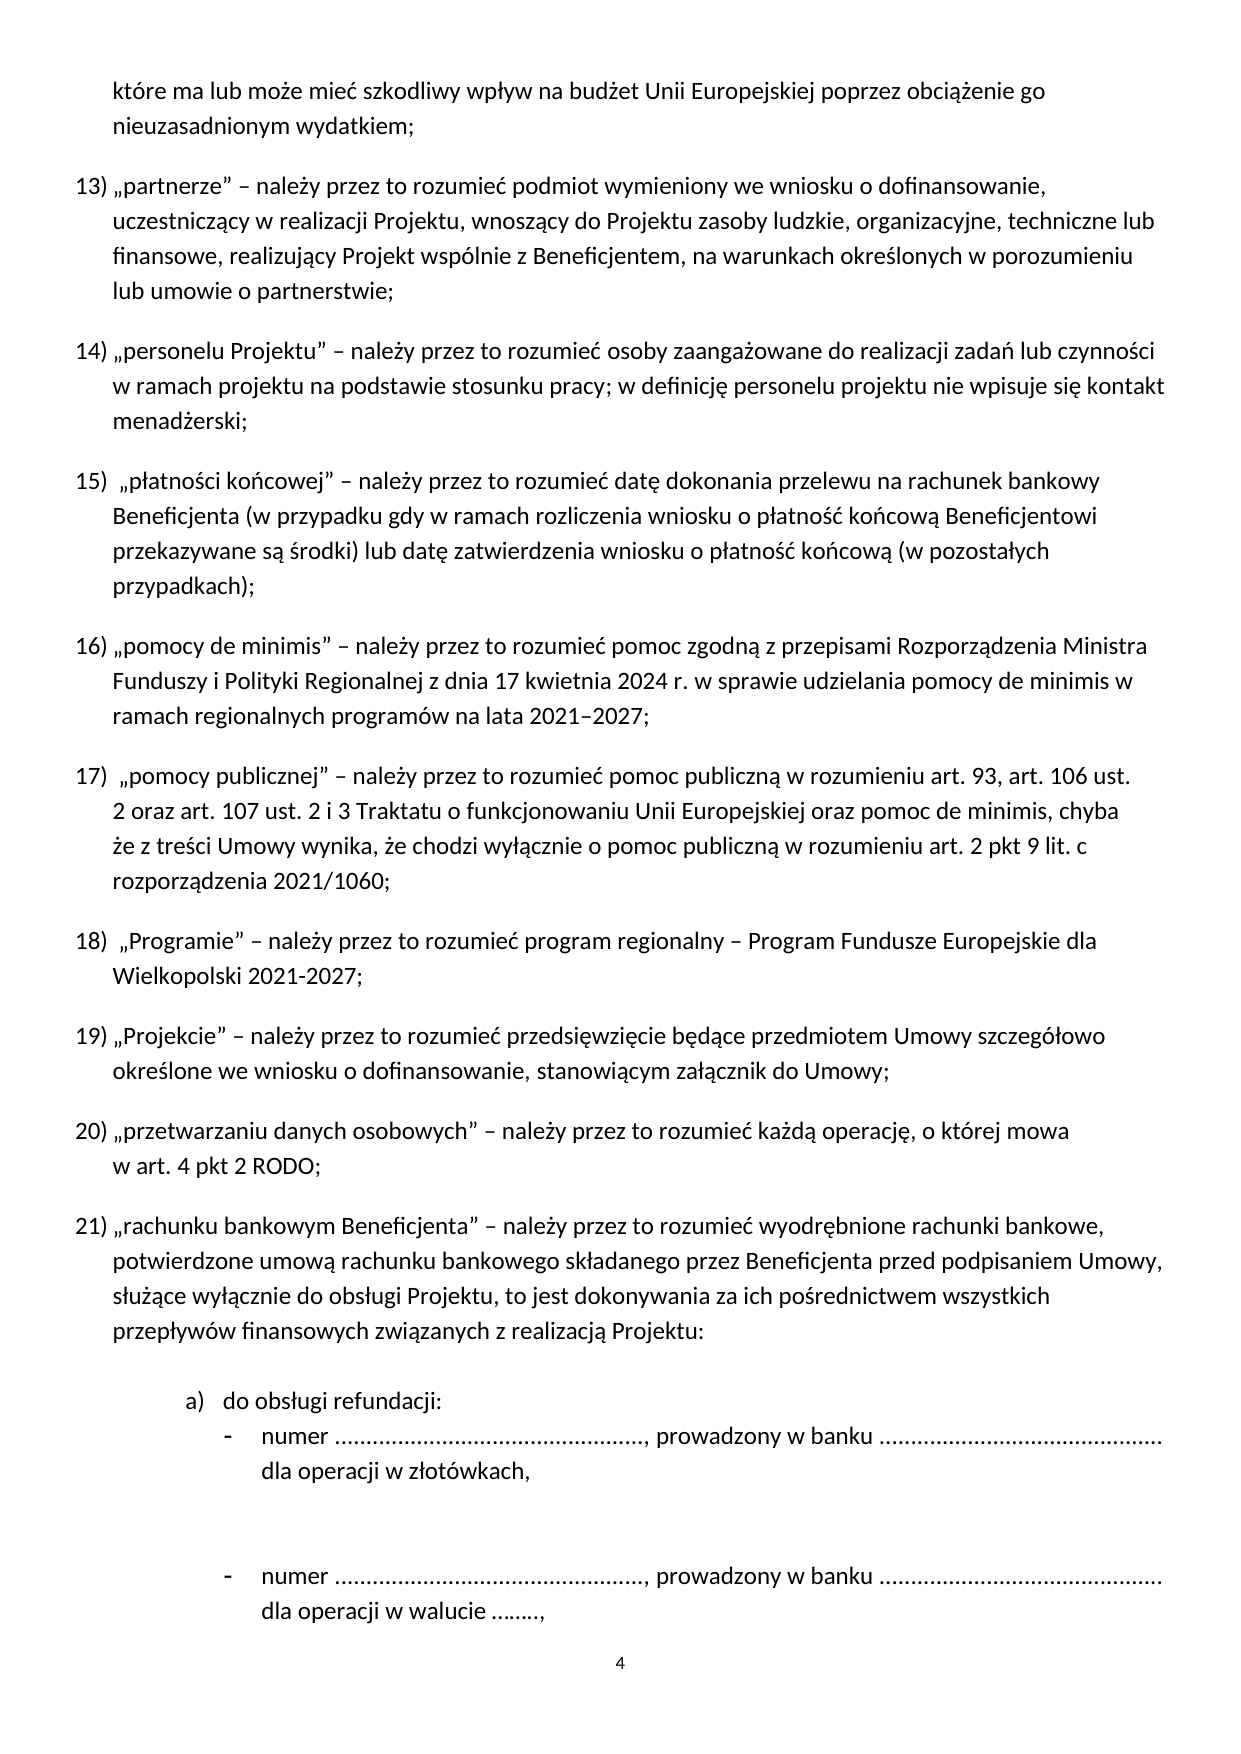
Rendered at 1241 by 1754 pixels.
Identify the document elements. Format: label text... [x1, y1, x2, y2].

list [75, 75, 1165, 141]
list „personelu Projektu” – należy przez to rozumieć osoby zaangażowane do realizacji zadań lub czynności w ramach projektu na podstawie stosunku pracy; w definicję personelu projektu nie wpisuje się kontakt menadżerski; [75, 335, 1165, 436]
list „płatności końcowej” – należy przez to rozumieć datę dokonania przelewu na rachunek bankowy Beneficjenta (w przypadku gdy w ramach rozliczenia wniosku o płatność końcową Beneficjentowi przekazywane są środki) lub datę zatwierdzenia wniosku o płatność końcową (w pozostałych przypadkach); [75, 465, 1165, 601]
list do obsługi refundacji: [185, 1385, 1165, 1416]
list „Projekcie” – należy przez to rozumieć przedsięwzięcie będące przedmiotem Umowy szczegółowo określone we wniosku o dofinansowanie, stanowiącym załącznik do Umowy; [75, 1020, 1165, 1086]
list „rachunku bankowym Beneficjenta” – należy przez to rozumieć wyodrębnione rachunki bankowe, potwierdzone umową rachunku bankowego składanego przez Beneficjenta przed podpisaniem Umowy, służące wyłącznie do obsługi Projektu, to jest dokonywania za ich pośrednictwem wszystkich przepływów finansowych związanych z realizacją Projektu: [75, 1210, 1165, 1346]
list „przetwarzaniu danych osobowych” – należy przez to rozumieć każdą operację, o której mowa w art. 4 pkt 2 RODO; [75, 1115, 1165, 1181]
list „Programie” – należy przez to rozumieć program regionalny – Program Fundusze Europejskie dla Wielkopolski 2021-2027; [75, 925, 1165, 991]
list „partnerze” – należy przez to rozumieć podmiot wymieniony we wniosku o dofinansowanie, uczestniczący w realizacji Projektu, wnoszący do Projektu zasoby ludzkie, organizacyjne, techniczne lub finansowe, realizujący Projekt wspólnie z Beneficjentem, na warunkach określonych w porozumieniu lub umowie o partnerstwie; [75, 170, 1165, 306]
list „pomocy publicznej” – należy przez to rozumieć pomoc publiczną w rozumieniu art. 93, art. 106 ust. 2 oraz art. 107 ust. 2 i 3 Traktatu o funkcjonowaniu Unii Europejskiej oraz pomoc de minimis, chyba że z treści Umowy wynika, że chodzi wyłącznie o pomoc publiczną w rozumieniu art. 2 pkt 9 lit. c rozporządzenia 2021/1060; [75, 760, 1165, 896]
list „pomocy de minimis” – należy przez to rozumieć pomoc zgodną z przepisami Rozporządzenia Ministra Funduszy i Polityki Regionalnej z dnia 17 kwietnia 2024 r. w sprawie udzielania pomocy de minimis w ramach regionalnych programów na lata 2021–2027; [75, 630, 1165, 731]
list numer ................................................., prowadzony w banku ............................................. dla operacji w walucie …….., [224, 1560, 1165, 1626]
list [224, 1420, 1165, 1486]
